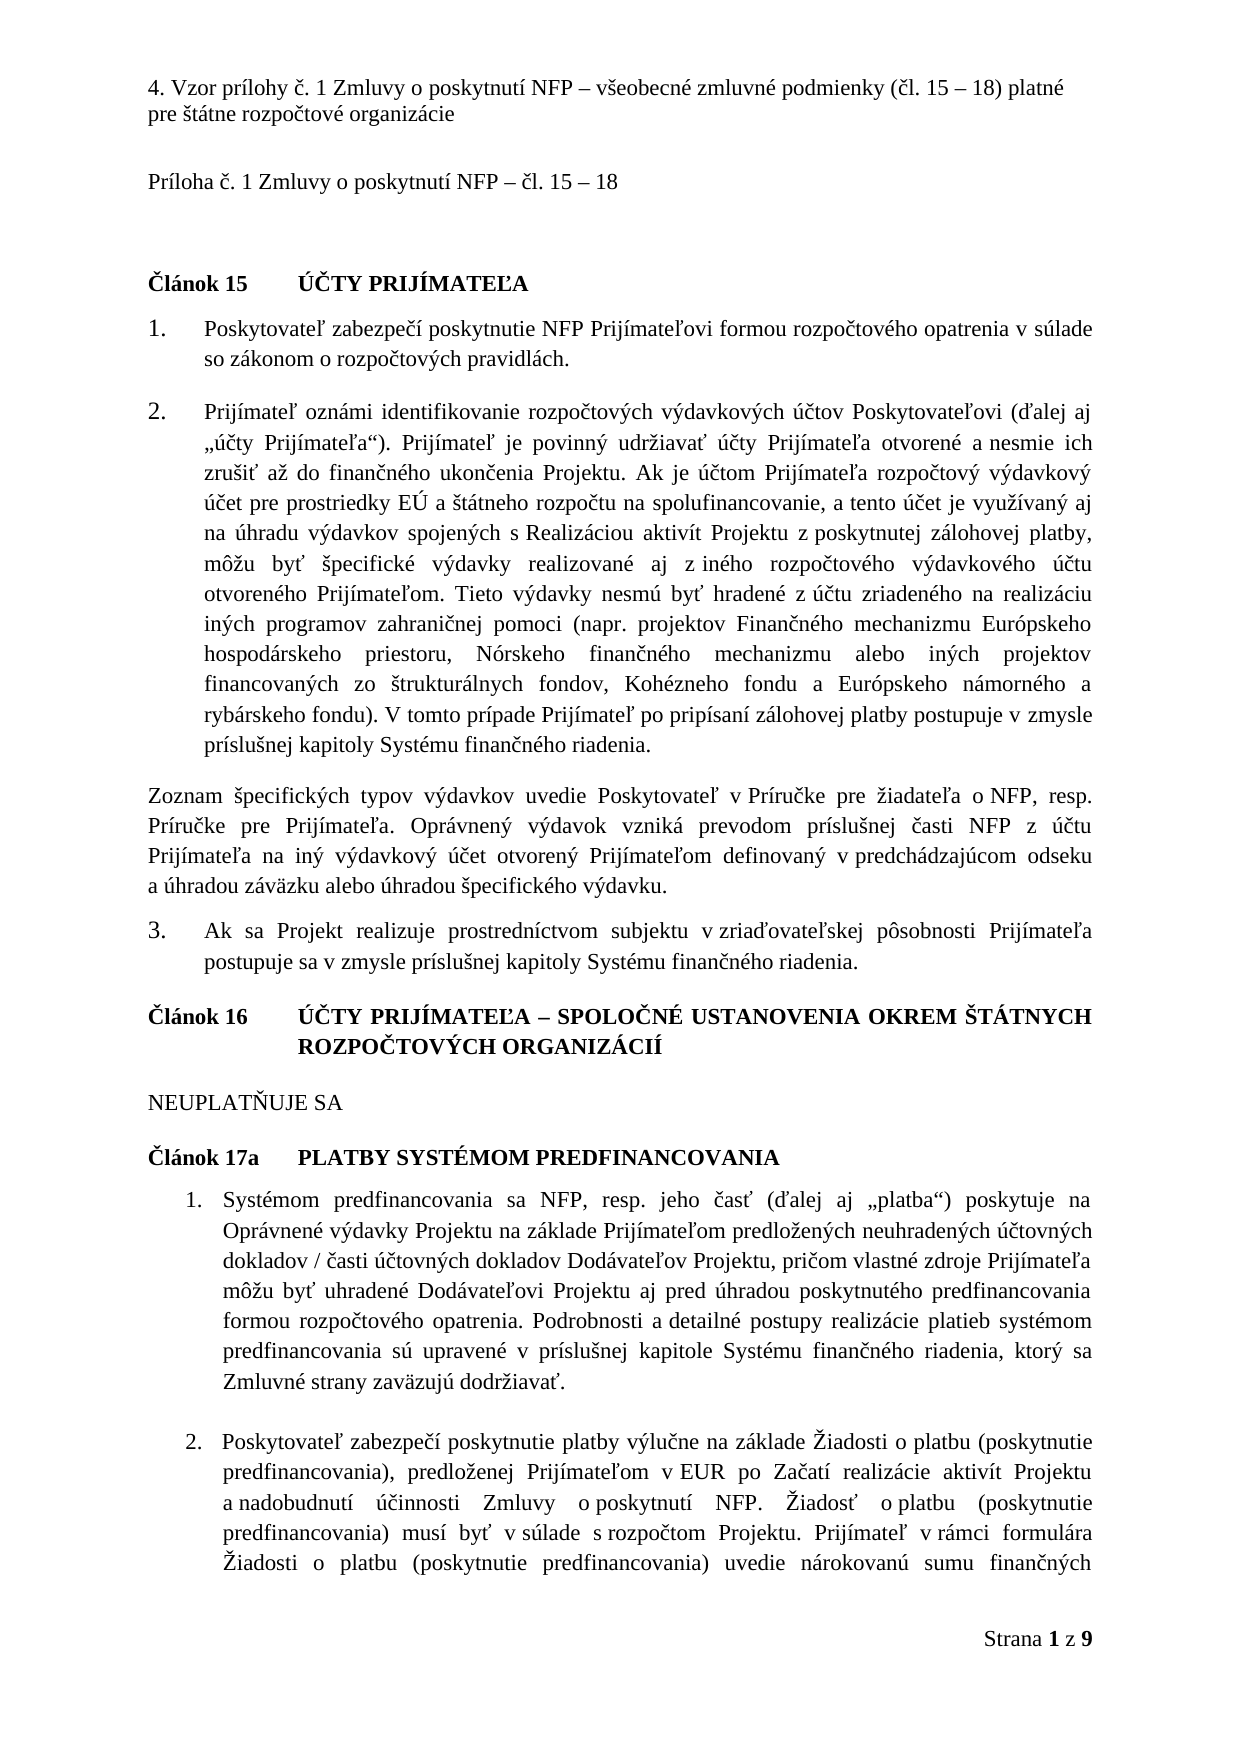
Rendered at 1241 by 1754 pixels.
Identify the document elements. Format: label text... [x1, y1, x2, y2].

text Článok 15 ÚČtY PrijímateľA [148, 270, 1092, 296]
text Článok 16 ÚČTY PRIJÍMATEĽA – SPOLOČNÉ USTANOVENIA OKREM ŠTÁTNYCH ROZPOČTOVÝCH ORGANIZÁCIÍ [148, 1003, 1092, 1060]
text Zoznam špecifických typov výdavkov uvedie Poskytovateľ v Príručke pre žiadateľa o NFP, resp. Príručke pre Prijímateľa. Oprávnený výdavok vzniká prevodom príslušnej časti NFP z účtu Prijímateľa na iný výdavkový účet otvorený Prijímateľom definovaný v predchádzajúcom odseku a úhradou záväzku alebo úhradou špecifického výdavku. [148, 782, 1092, 899]
list Ak sa Projekt realizuje prostredníctvom subjektu v zriaďovateľskej pôsobnosti Prijímateľa postupuje sa v zmysle príslušnej kapitoly Systému finančného riadenia. [148, 915, 1092, 974]
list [185, 1428, 1092, 1575]
list Systémom predfinancovania sa NFP, resp. jeho časť (ďalej aj „platba“) poskytuje na Oprávnené výdavky Projektu na základe Prijímateľom predložených neuhradených účtovných dokladov / časti účtovných dokladov Dodávateľov Projektu, pričom vlastné zdroje Prijímateľa môžu byť uhradené Dodávateľovi Projektu aj pred úhradou poskytnutého predfinancovania formou rozpočtového opatrenia. Podrobnosti a detailné postupy realizácie platieb systémom predfinancovania sú upravené v príslušnej kapitole Systému finančného riadenia, ktorý sa Zmluvné strany zaväzujú dodržiavať. [185, 1186, 1092, 1394]
text NEUPLATŇUJE SA [148, 1088, 1092, 1115]
list Poskytovateľ zabezpečí poskytnutie NFP Prijímateľovi formou rozpočtového opatrenia v súlade so zákonom o rozpočtových pravidlách. [148, 313, 1092, 372]
text Článok 17a PLATBY SYSTÉMOM PREDFINANCOVANIA [148, 1144, 1092, 1170]
list Prijímateľ oznámi identifikovanie rozpočtových výdavkových účtov Poskytovateľovi (ďalej aj „účty Prijímateľa“). Prijímateľ je povinný udržiavať účty Prijímateľa otvorené a nesmie ich zrušiť až do finančného ukončenia Projektu. Ak je účtom Prijímateľa rozpočtový výdavkový účet pre prostriedky EÚ a štátneho rozpočtu na spolufinancovanie, a tento účet je využívaný aj na úhradu výdavkov spojených s Realizáciou aktivít Projektu z poskytnutej zálohovej platby, môžu byť špecifické výdavky realizované aj z iného rozpočtového výdavkového účtu otvoreného Prijímateľom. Tieto výdavky nesmú byť hradené z účtu zriadeného na realizáciu iných programov zahraničnej pomoci (napr. projektov Finančného mechanizmu Európskeho hospodárskeho priestoru, Nórskeho finančného mechanizmu alebo iných projektov financovaných zo štrukturálnych fondov, Kohézneho fondu a Európskeho námorného a rybárskeho fondu). V tomto prípade Prijímateľ po pripísaní zálohovej platby postupuje v zmysle príslušnej kapitoly Systému finančného riadenia. [148, 396, 1092, 757]
text Príloha č. 1 Zmluvy o poskytnutí NFP – čl. 15 – 18 [148, 168, 1092, 194]
